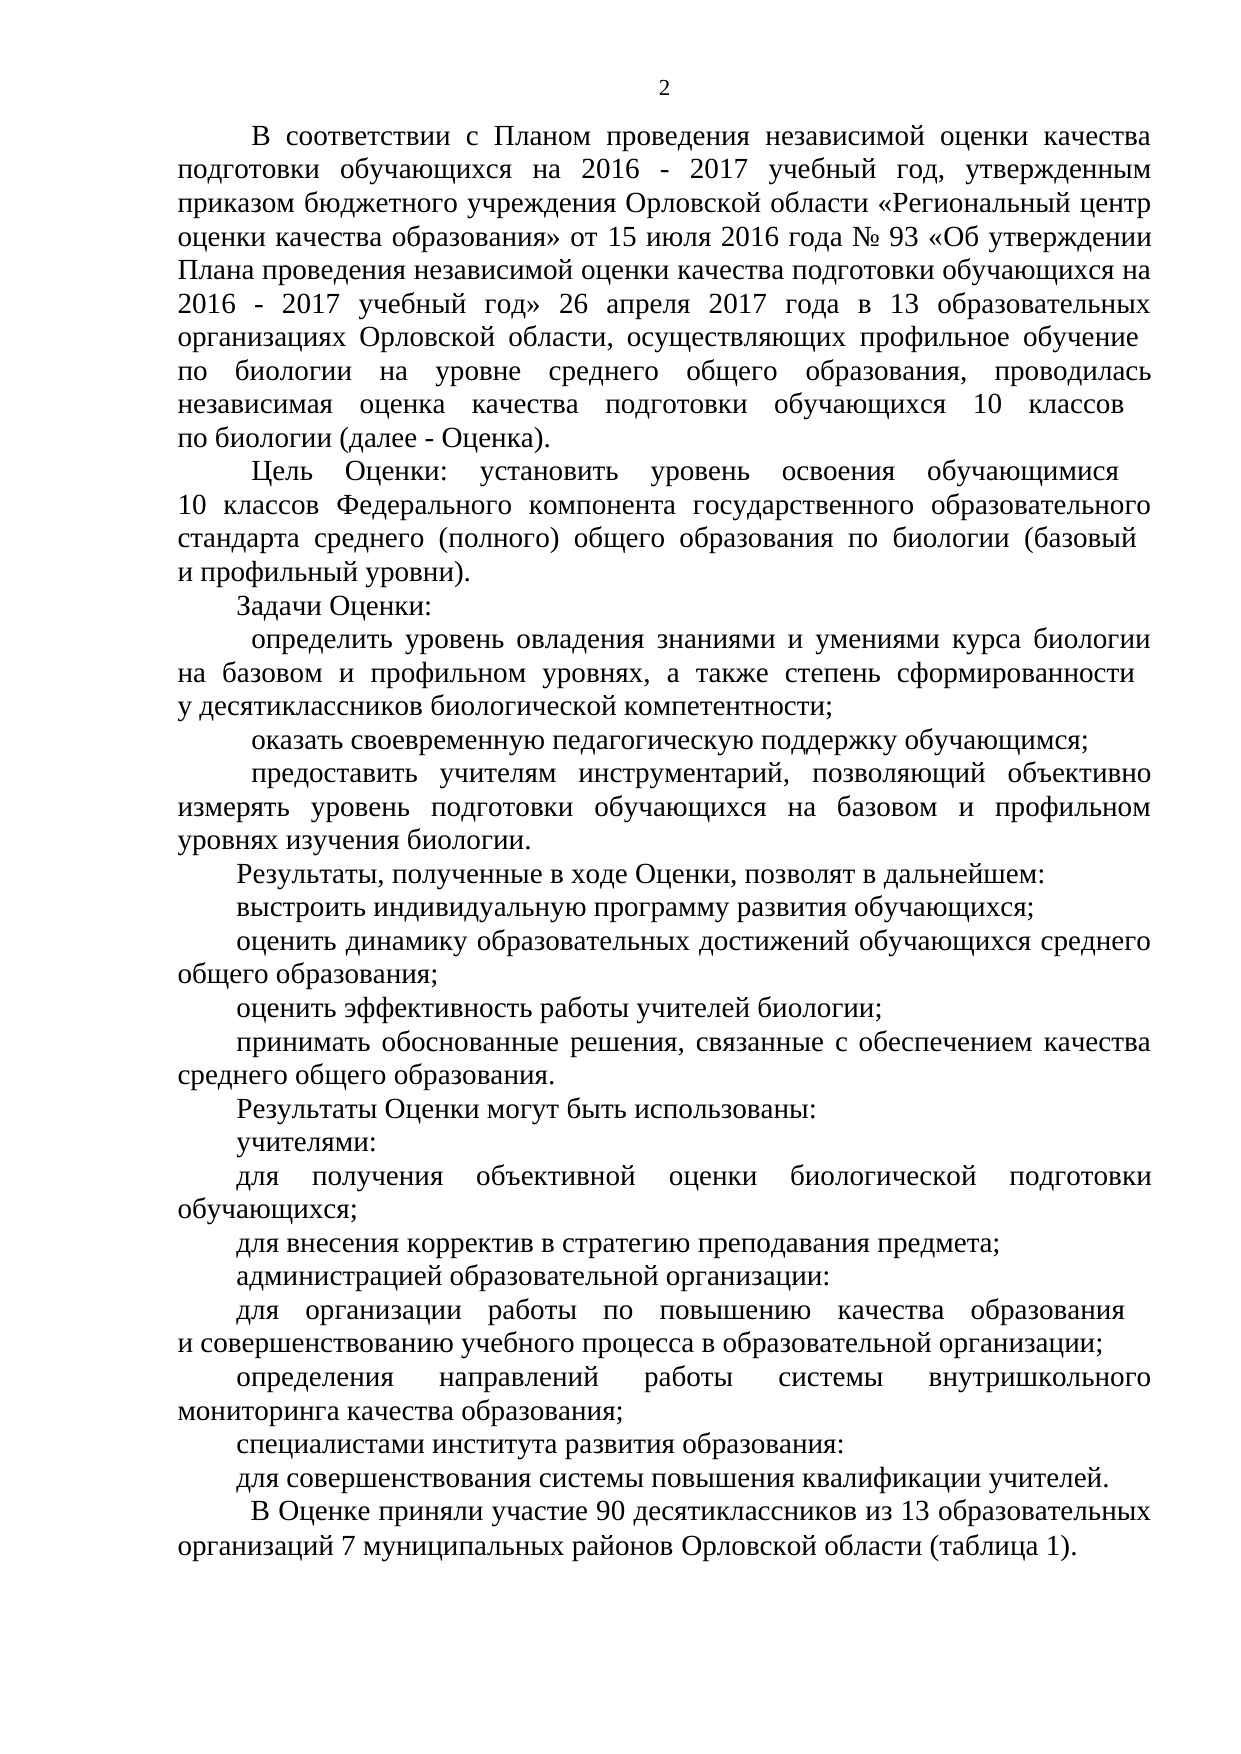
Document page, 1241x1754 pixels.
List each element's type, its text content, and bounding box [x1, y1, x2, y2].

text выстроить индивидуальную программу развития обучающихся; [177, 889, 1152, 923]
text для организации работы по повышению качества образования и совершенствованию учебного процесса в образовательной организации; [177, 1292, 1152, 1359]
text В соответствии с Планом проведения независимой оценки качества подготовки обучающихся на 2016 - 2017 учебный год, утвержденным приказом бюджетного учреждения Орловской области «Региональный центр оценки качества образования» от 15 июля 2016 года № 93 «Об утверждении Плана проведения независимой оценки качества подготовки обучающихся на 2016 - 2017 учебный год» 26 апреля 2017 года в 13 образовательных организациях Орловской области, осуществляющих профильное обучение по биологии на уровне среднего общего образования, проводилась независимая оценка качества подготовки обучающихся 10 классов по биологии (далее - Оценка). [177, 118, 1152, 453]
text администрацией образовательной организации: [177, 1258, 1152, 1292]
text Задачи Оценки: [177, 588, 1152, 621]
text учителями: [177, 1124, 1152, 1158]
text принимать обоснованные решения, связанные с обеспечением качества среднего общего образования. [177, 1024, 1152, 1091]
text для получения объективной оценки биологической подготовки обучающихся; [177, 1158, 1152, 1225]
text Результаты Оценки могут быть использованы: [177, 1091, 1152, 1124]
text определить уровень овладения знаниями и умениями курса биологии на базовом и профильном уровнях, а также степень сформированности у десятиклассников биологической компетентности; [177, 621, 1152, 722]
text оказать своевременную педагогическую поддержку обучающимся; [177, 722, 1152, 755]
text оценить эффективность работы учителей биологии; [177, 990, 1152, 1024]
text предоставить учителям инструментарий, позволяющий объективно измерять уровень подготовки обучающихся на базовом и профильном уровнях изучения биологии. [177, 755, 1152, 856]
text Результаты, полученные в ходе Оценки, позволят в дальнейшем: [177, 856, 1152, 889]
text определения направлений работы системы внутришкольного мониторинга качества образования; [177, 1359, 1152, 1426]
text для внесения корректив в стратегию преподавания предмета; [177, 1225, 1152, 1258]
text для совершенствования системы повышения квалификации учителей. [177, 1460, 1152, 1493]
text оценить динамику образовательных достижений обучающихся среднего общего образования; [177, 923, 1152, 990]
text В Оценке приняли участие 90 десятиклассников из 13 образовательных организаций 7 муниципальных районов Орловской области (таблица 1). [177, 1493, 1152, 1562]
text специалистами института развития образования: [177, 1426, 1152, 1460]
text Цель Оценки: установить уровень освоения обучающимися 10 классов Федерального компонента государственного образовательного стандарта среднего (полного) общего образования по биологии (базовый и профильный уровни). [177, 453, 1152, 588]
